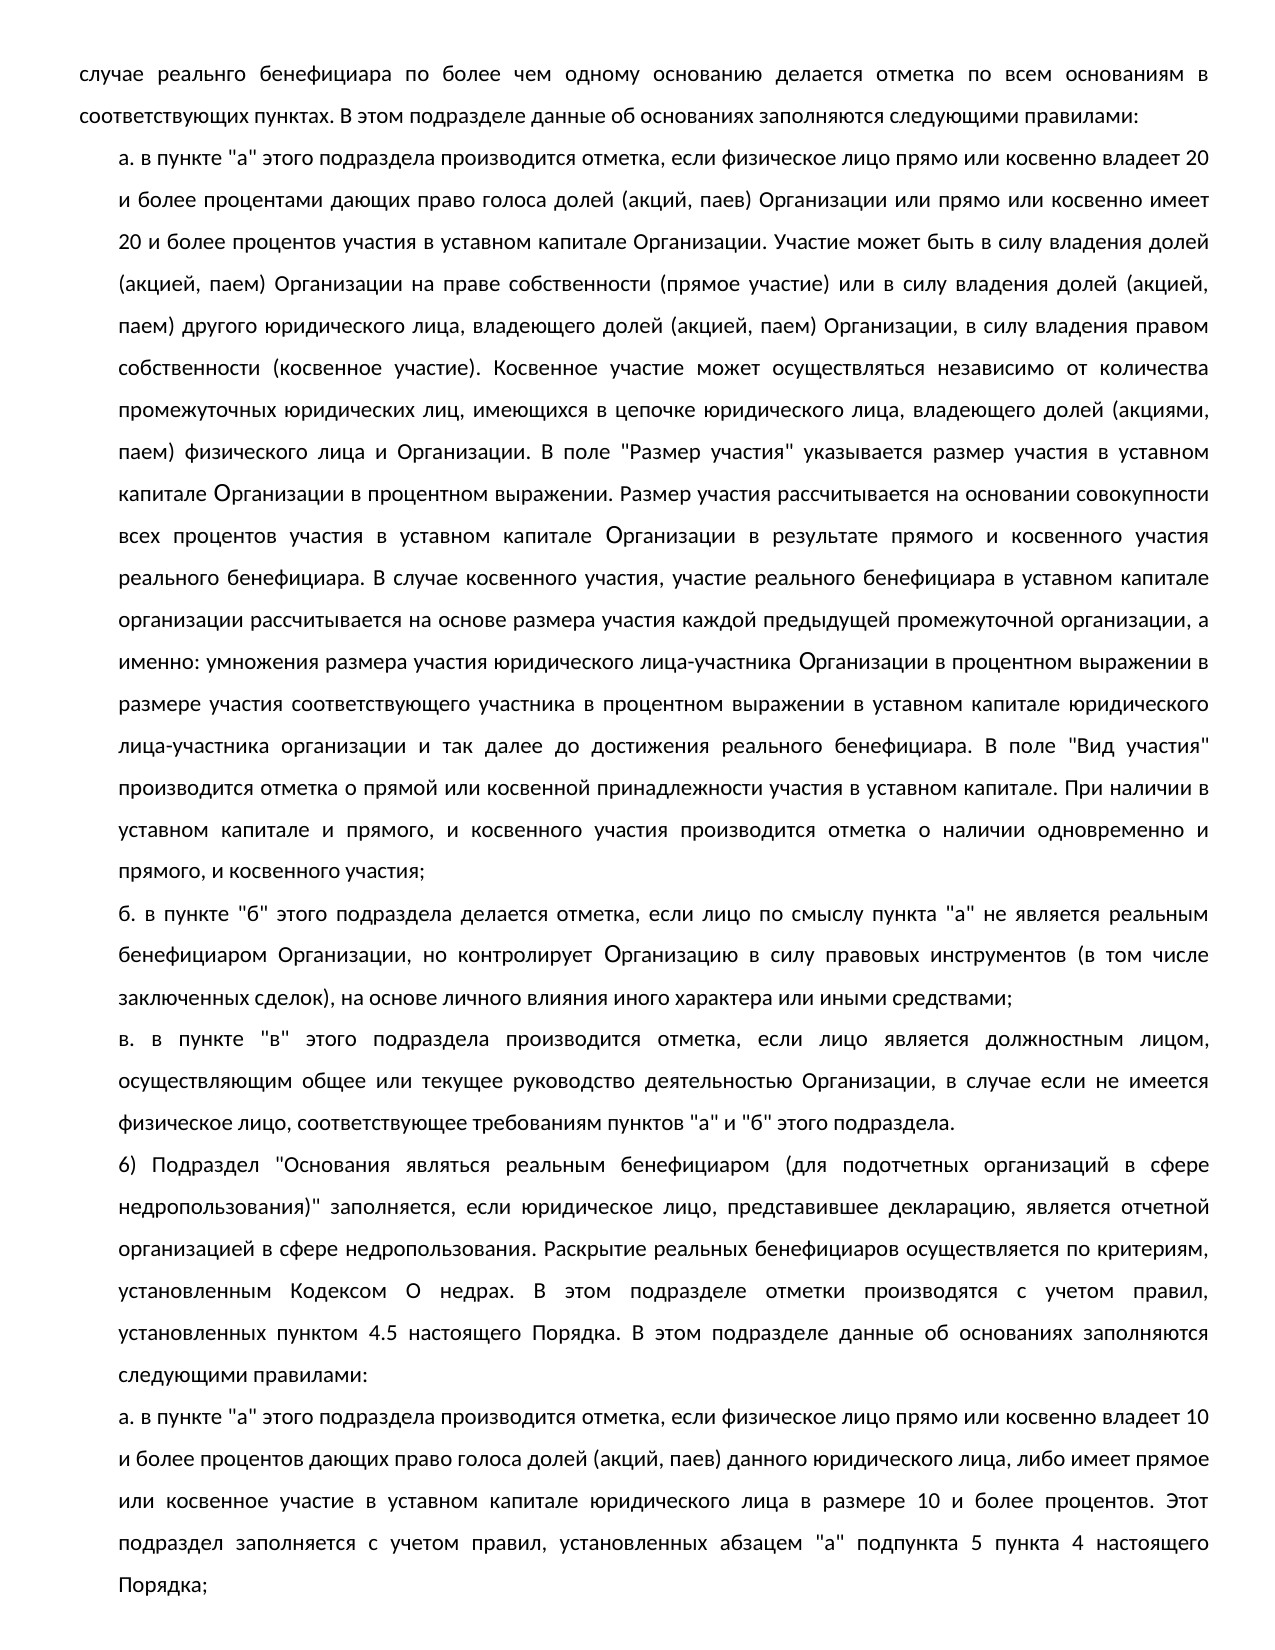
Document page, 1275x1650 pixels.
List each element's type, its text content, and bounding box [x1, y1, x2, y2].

text а. в пункте "а" этого подраздела производится отметка, если физическое лицо прямо или косвенно владеет 20 и более процентами дающих право голоса долей (акций, паев) Организации или прямо или косвенно имеет 20 и более процентов участия в уставном капитале Организации. Участие может быть в силу владения долей (акцией, паем) Организации на праве собственности (прямое участие) или в силу владения долей (акцией, паем) другого юридического лица, владеющего долей (акцией, паем) Организации, в силу владения правом собственности (косвенное участие). Косвенное участие может осуществляться независимо от количества промежуточных юридических лиц, имеющихся в цепочке юридического лица, владеющего долей (акциями, паем) физического лица и Организации. В поле "Размер участия" указывается размер участия в уставном капитале Օрганизации в процентном выражении. Размер участия рассчитывается на основании совокупности всех процентов участия в уставном капитале Օрганизации в результате прямого и косвенного участия реального бенефициара. В случае косвенного участия, участие реального бенефициара в уставном капитале организации рассчитывается на основе размера участия каждой предыдущей промежуточной организации, а именно: умножения размера участия юридического лица-участника Օрганизации в процентном выражении в размере участия соответствующего участника в процентном выражении в уставном капитале юридического лица-участника организации и так далее до достижения реального бенефициара. В поле "Вид участия" производится отметка о прямой или косвенной принадлежности участия в уставном капитале. При наличии в уставном капитале и прямого, и косвенного участия производится отметка о наличии одновременно и прямого, и косвенного участия; [118, 143, 1211, 885]
text 6) Подраздел "Основания являться реальным бенефициаром (для подотчетных организаций в сфере недропользования)" заполняется, если юридическое лицо, представившее декларацию, является отчетной организацией в сфере недропользования. Раскрытие реальных бенефициаров осуществляется по критериям, установленным Кодексом О недрах. В этом подразделе отметки производятся с учетом правил, установленных пунктом 4.5 настоящего Порядка. В этом подразделе данные об основаниях заполняются следующими правилами: [118, 1151, 1211, 1388]
text б. в пункте "б" этого подраздела делается отметка, если лицо по смыслу пункта "а" не является реальным бенефициаром Организации, но контролирует Օрганизацию в силу правовых инструментов (в том числе заключенных сделок), на основе личного влияния иного характера или иными средствами; [118, 899, 1211, 1011]
text а. в пункте "а" этого подраздела производится отметка, если физическое лицо прямо или косвенно владеет 10 и более процентов дающих право голоса долей (акций, паев) данного юридического лица, либо имеет прямое или косвенное участие в уставном капитале юридического лица в размере 10 и более процентов. Этот подраздел заполняется с учетом правил, установленных абзацем "а" подпункта 5 пункта 4 настоящего Порядка; [118, 1402, 1211, 1598]
text в. в пункте "в" этого подраздела производится отметка, если лицо является должностным лицом, осуществляющим общее или текущее руководство деятельностью Организации, в случае если не имеется физическое лицо, соответствующее требованиям пунктов "а" и "б" этого подраздела. [118, 1024, 1211, 1137]
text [79, 59, 1211, 129]
